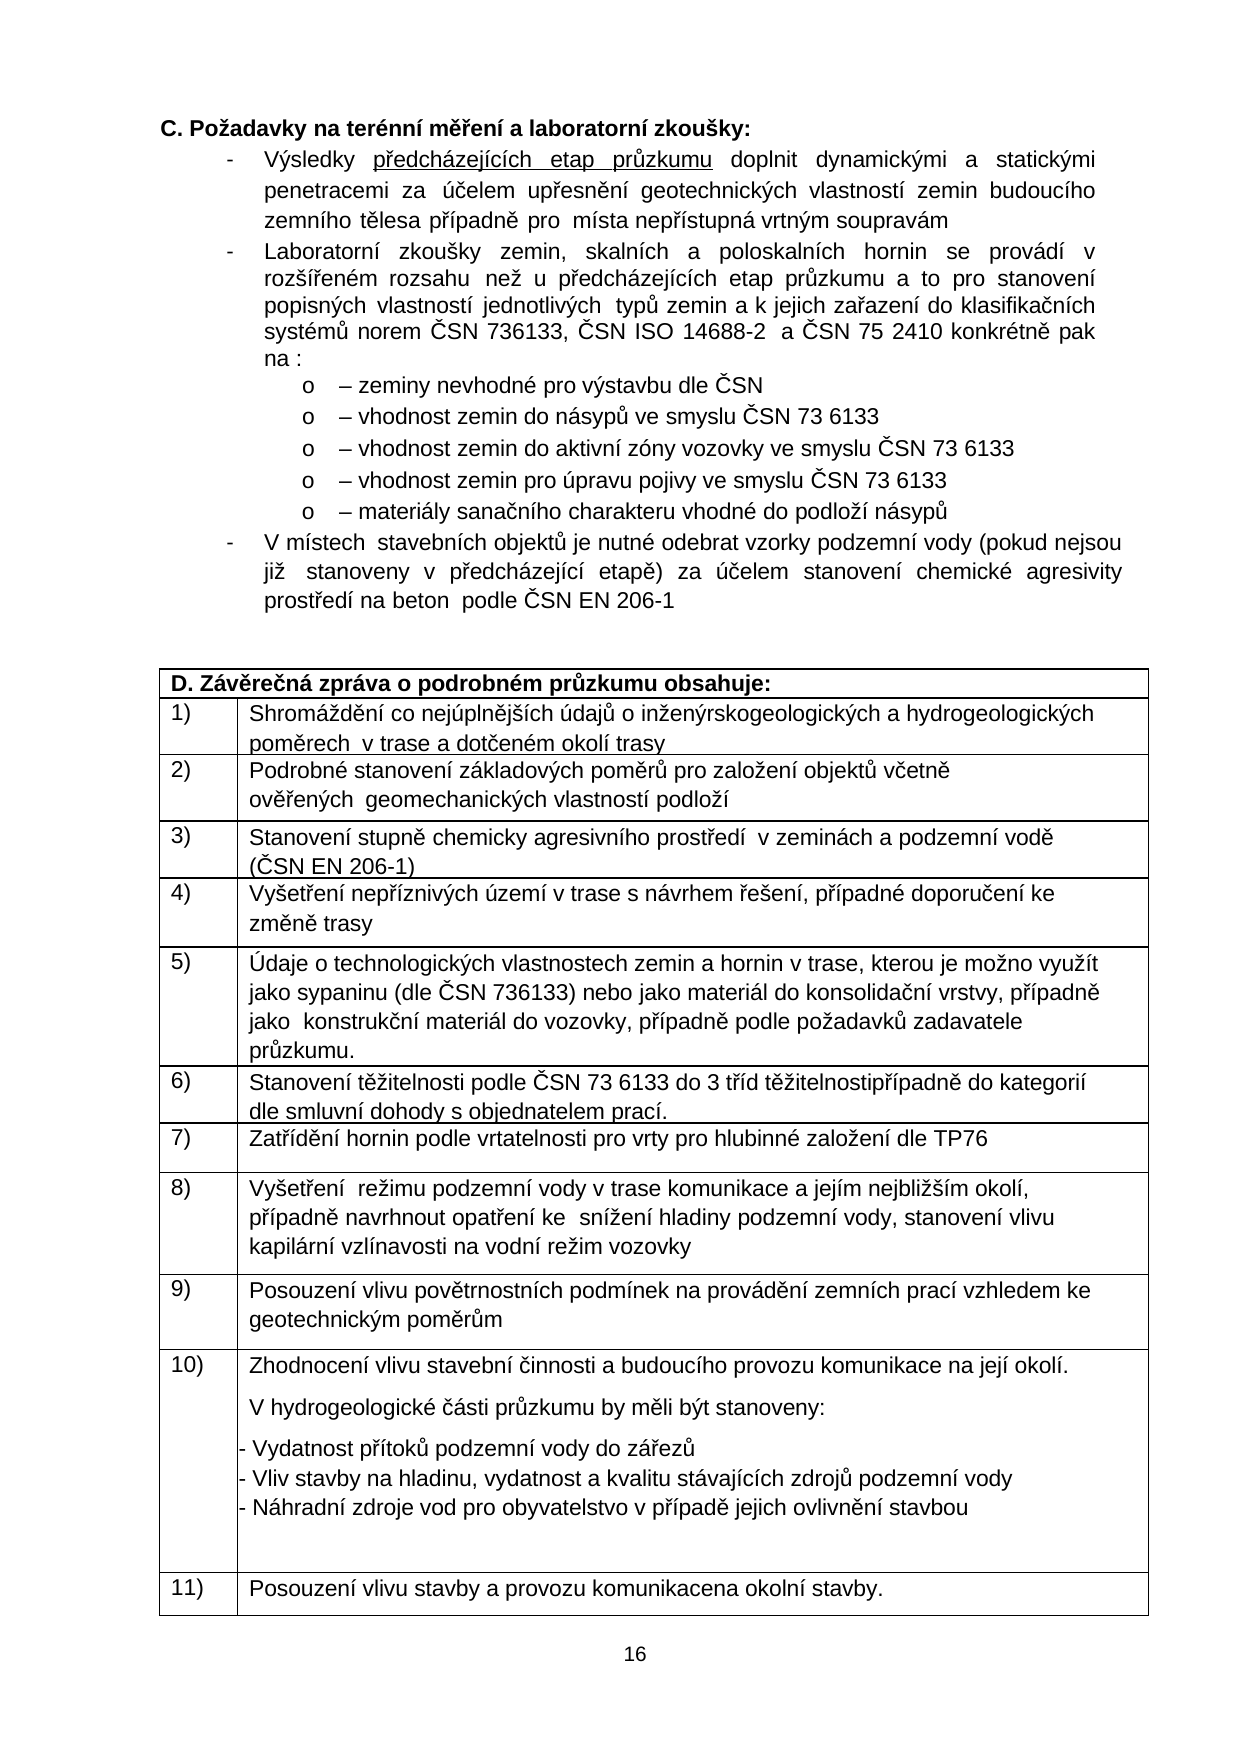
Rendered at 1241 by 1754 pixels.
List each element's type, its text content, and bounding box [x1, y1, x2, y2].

table_cell Posouzení vlivu povětrnostních podmínek na provádění zemních prací vzhledem ke geotechnickým poměrům [238, 1275, 1148, 1349]
table_cell Shromáždění co nejúplnějších údajů o inženýrskogeologických a hydrogeologických poměrech v trase a dotčeném okolí trasy [238, 699, 1148, 754]
table_cell Vyšetření režimu podzemní vody v trase komunikace a jejím nejbližším okolí, případně navrhnout opatření ke snížení hladiny podzemní vody, stanovení vlivu kapilární vzlínavosti na vodní režim vozovky [238, 1173, 1148, 1274]
table_cell 2) [160, 755, 237, 820]
table_cell Vyšetření nepříznivých území v trase s návrhem řešení, případné doporučení ke změně trasy [238, 879, 1148, 946]
table_cell 10) [160, 1350, 237, 1572]
list – vhodnost zemin do aktivní zóny vozovky ve smyslu ČSN 73 6133 [301, 435, 1122, 463]
table_cell 9) [160, 1275, 237, 1349]
table_cell 3) [160, 822, 237, 877]
table_cell Zatřídění hornin podle vrtatelnosti pro vrty pro hlubinné založení dle TP76 [238, 1124, 1148, 1172]
table_cell 7) [160, 1124, 237, 1172]
list V místech stavebních objektů je nutné odebrat vzorky podzemní vody (pokud nejsou již stanoveny v předcházející etapě) za účelem stanovení chemické agresivity prostředí na beton podle ČSN EN 206-1 [226, 527, 1122, 614]
table_header D. Závěrečná zpráva o podrobném průzkumu obsahuje: [160, 670, 1148, 697]
list Výsledky předcházejících etap průzkumu doplnit dynamickými a statickými penetracemi za účelem upřesnění geotechnických vlastností zemin budoucího zemního tělesa případně pro místa nepřístupná vrtným soupravám [226, 146, 1096, 234]
table_cell Stanovení těžitelnosti podle ČSN 73 6133 do 3 tříd těžitelnostipřípadně do kategorií dle smluvní dohody s objednatelem prací. [238, 1067, 1148, 1122]
table_cell 8) [160, 1173, 237, 1274]
table_cell Stanovení stupně chemicky agresivního prostředí v zeminách a podzemní vodě (ČSN EN 206-1) [238, 822, 1148, 877]
text C. Požadavky na terénní měření a laboratorní zkoušky: [148, 115, 1122, 141]
list – zeminy nevhodné pro výstavbu dle ČSN [301, 371, 1122, 399]
table_cell 11) [160, 1573, 237, 1615]
table_cell 4) [160, 879, 237, 946]
list Laboratorní zkoušky zemin, skalních a poloskalních hornin se provádí v rozšířeném rozsahu než u předcházejících etap průzkumu a to pro stanovení popisných vlastností jednotlivých typů zemin a k jejich zařazení do klasifikačních systémů norem ČSN 736133, ČSN ISO 14688-2 a ČSN 75 2410 konkrétně pak na : [226, 237, 1096, 371]
table_cell Podrobné stanovení základových poměrů pro založení objektů včetně ověřených geomechanických vlastností podloží [238, 755, 1148, 820]
list – vhodnost zemin do násypů ve smyslu ČSN 73 6133 [301, 403, 1122, 431]
table_cell Údaje o technologických vlastnostech zemin a hornin v trase, kterou je možno využít jako sypaninu (dle ČSN 736133) nebo jako materiál do konsolidační vrstvy, případně jako konstrukční materiál do vozovky, případně podle požadavků zadavatele průzkumu. [238, 948, 1148, 1065]
table_cell Posouzení vlivu stavby a provozu komunikacena okolní stavby. [238, 1573, 1148, 1615]
table_cell 1) [160, 699, 237, 754]
table_cell 5) [160, 948, 237, 1065]
list – materiály sanačního charakteru vhodné do podloží násypů [301, 498, 1122, 527]
table_cell 6) [160, 1067, 237, 1122]
table_cell Zhodnocení vlivu stavební činnosti a budoucího provozu komunikace na její okolí. V hydrogeologické části průzkumu by měli být stanoveny: - Vydatnost přítoků podzemní vody do zářezů - Vliv stavby na hladinu, vydatnost a kvalitu stávajících zdrojů podzemní vody - Náhradní zdroje vod pro obyvatelstvo v případě jejich ovlivnění stavbou [238, 1350, 1148, 1572]
list – vhodnost zemin pro úpravu pojivy ve smyslu ČSN 73 6133 [301, 467, 1122, 495]
